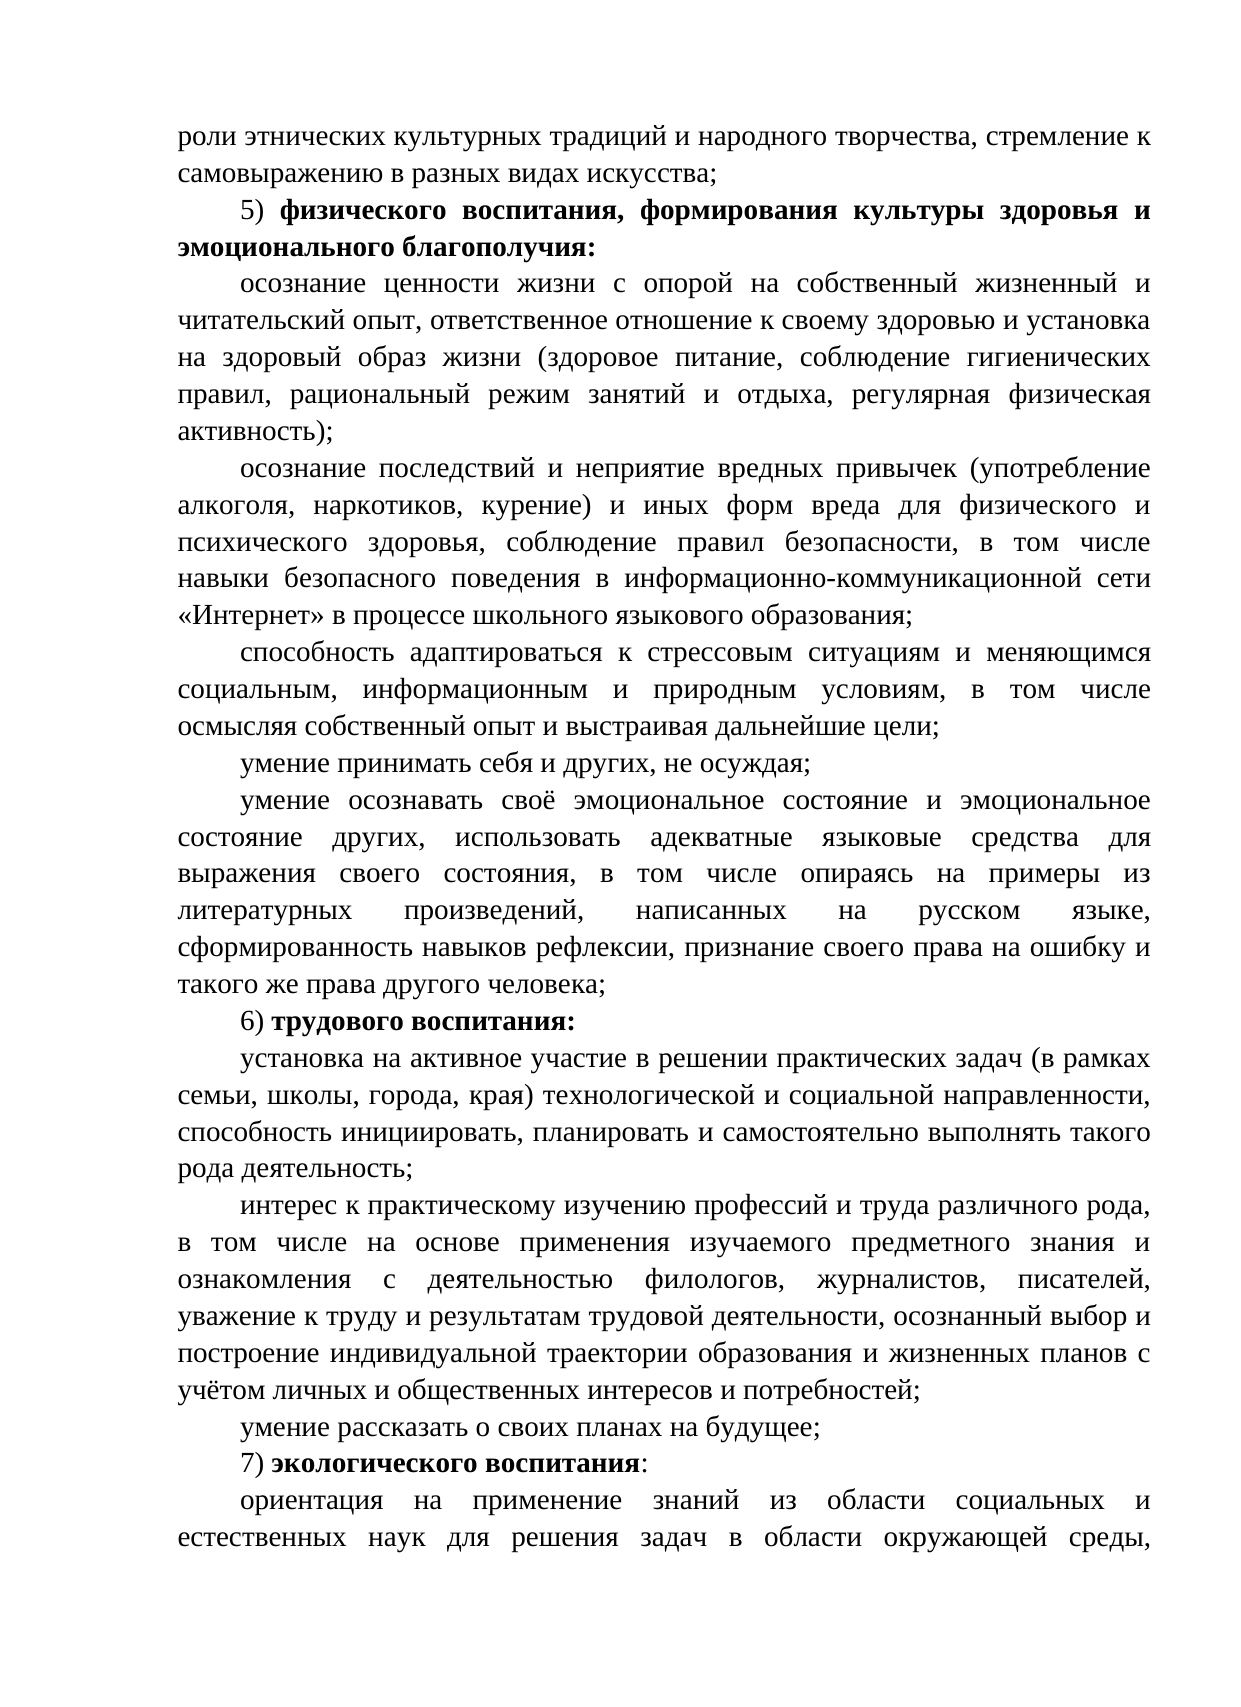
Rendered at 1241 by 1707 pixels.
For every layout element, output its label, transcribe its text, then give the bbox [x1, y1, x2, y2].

text осознание последствий и неприятие вредных привычек (употребление алкоголя, наркотиков, курение) и иных форм вреда для физического и психического здоровья, соблюдение правил безопасности, в том числе навыки безопасного поведения в информационно-коммуникационной сети «Интернет» в процессе школьного языкового образования; [177, 450, 1152, 631]
text 6) трудового воспитания: [177, 1003, 1152, 1037]
text осознание ценности жизни с опорой на собственный жизненный и читательский опыт, ответственное отношение к своему здоровью и установка на здоровый образ жизни (здоровое питание, соблюдение гигиенических правил, рациональный режим занятий и отдыха, регулярная физическая активность); [177, 266, 1152, 447]
text умение осознавать своё эмоциональное состояние и эмоциональное состояние других, использовать адекватные языковые средства для выражения своего состояния, в том числе опираясь на примеры из литературных произведений, написанных на русском языке, сформированность навыков рефлексии, признание своего права на ошибку и такого же права другого человека; [177, 782, 1152, 1000]
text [177, 118, 1152, 188]
text способность адаптироваться к стрессовым ситуациям и меняющимся социальным, информационным и природным условиям, в том числе осмысляя собственный опыт и выстраивая дальнейшие цели; [177, 634, 1152, 742]
text интерес к практическому изучению профессий и труда различного рода, в том числе на основе применения изучаемого предметного знания и ознакомления с деятельностью филологов, журналистов, писателей, уважение к труду и результатам трудовой деятельности, осознанный выбор и построение индивидуальной траектории образования и жизненных планов с учётом личных и общественных интересов и потребностей; [177, 1187, 1152, 1405]
text умение принимать себя и других, не осуждая; [177, 745, 1152, 778]
text 7) экологического воспитания: [177, 1446, 1152, 1479]
text установка на активное участие в решении практических задач (в рамках семьи, школы, города, края) технологической и социальной направленности, способность инициировать, планировать и самостоятельно выполнять такого рода деятельность; [177, 1040, 1152, 1184]
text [177, 1482, 1152, 1553]
text 5) физического воспитания, формирования культуры здоровья и эмоционального благополучия: [177, 192, 1152, 262]
text умение рассказать о своих планах на будущее; [177, 1409, 1152, 1442]
